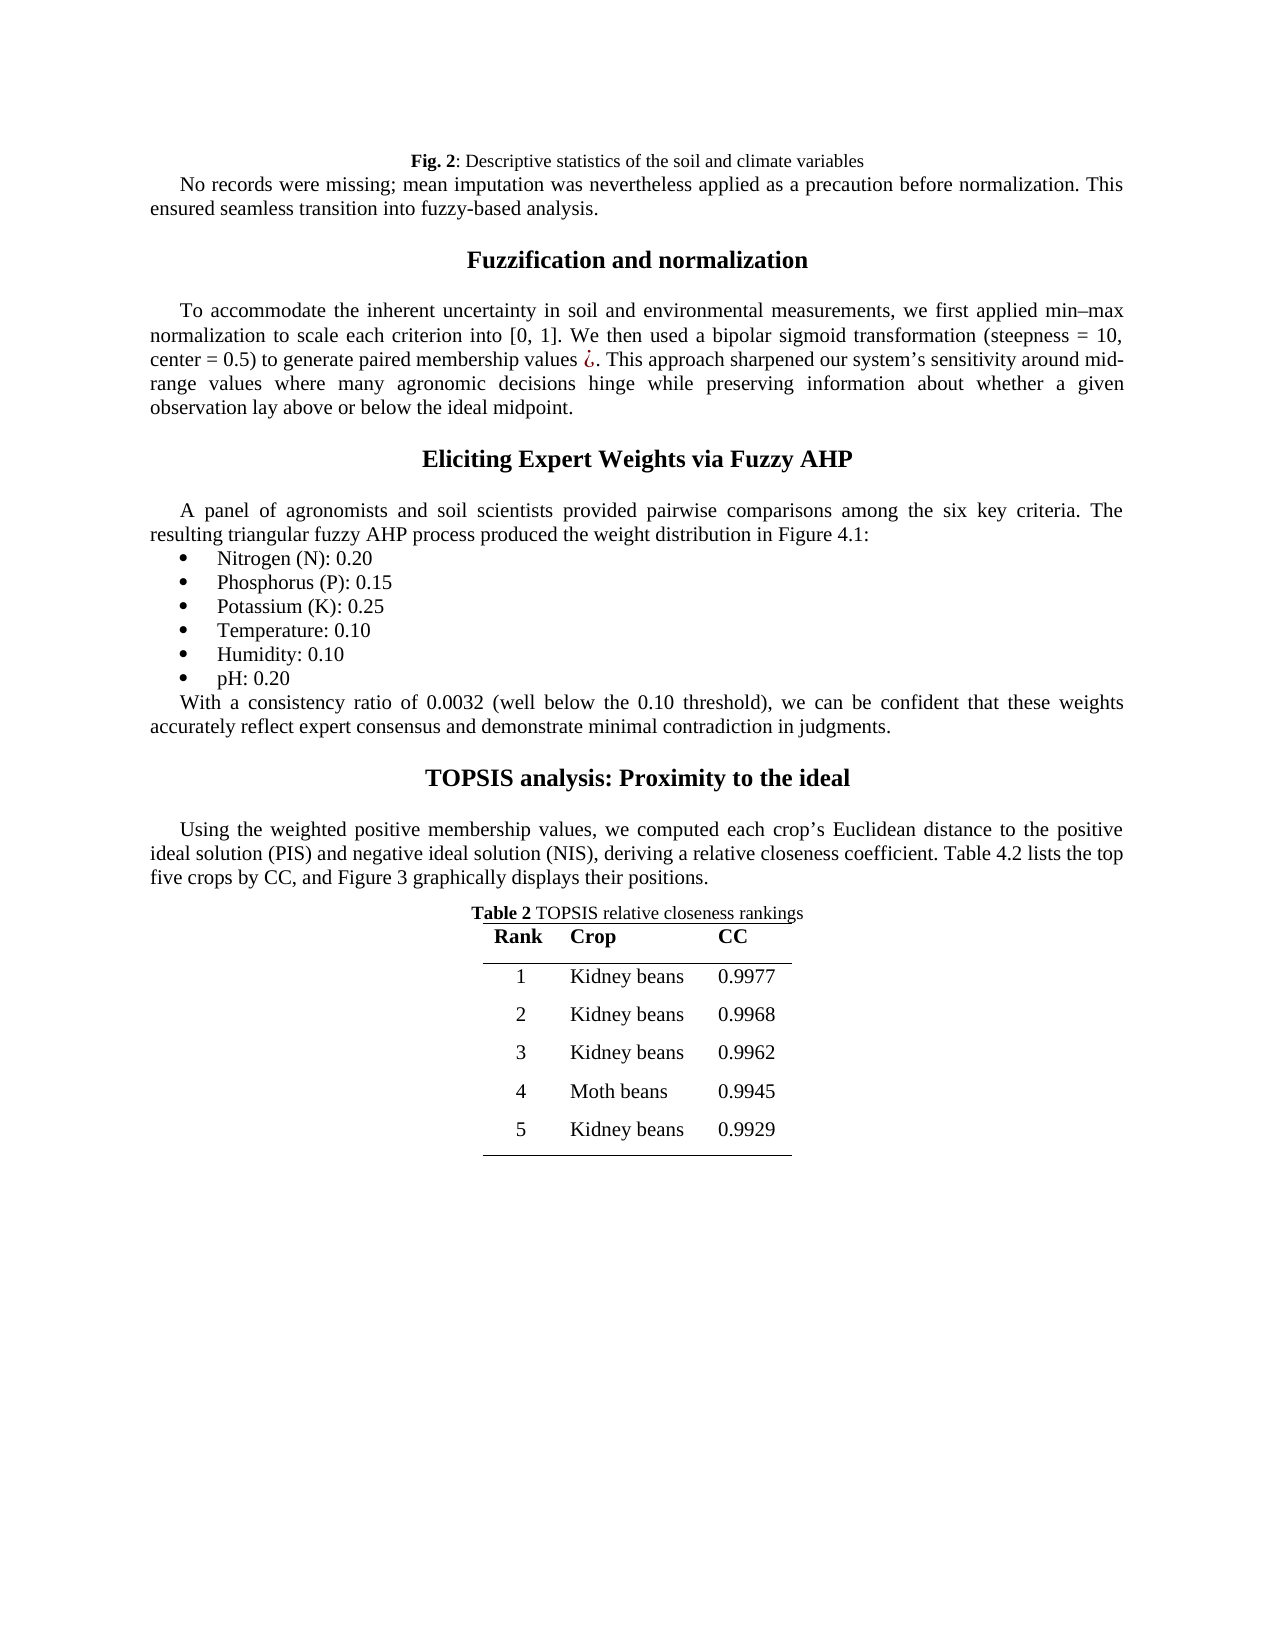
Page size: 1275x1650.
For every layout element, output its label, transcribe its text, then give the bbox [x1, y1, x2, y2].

text Temperature: 0.10 [179, 618, 1125, 642]
text Nitrogen (N): 0.20 [179, 546, 1125, 570]
text Fig. 2: Descriptive statistics of the soil and climate variables [150, 150, 1125, 172]
table_cell 2 [483, 1002, 559, 1040]
text No records were missing; mean imputation was nevertheless applied as a precaution before normalization. This ensured seamless transition into fuzzy-based analysis. [150, 172, 1125, 220]
table_cell Kidney beans [559, 1002, 707, 1040]
text Potassium (K): 0.25 [179, 594, 1125, 618]
table_cell 3 [483, 1040, 559, 1078]
text Phosphorus (P): 0.15 [179, 570, 1125, 594]
table_cell Kidney beans [559, 964, 707, 1002]
text A panel of agronomists and soil scientists provided pairwise comparisons among the six key criteria. The resulting triangular fuzzy AHP process produced the weight distribution in Figure 4.1: [150, 497, 1125, 546]
subtitle Fuzzification and normalization [150, 245, 1125, 273]
table_cell 0.9962 [707, 1040, 792, 1078]
table_cell Moth beans [559, 1079, 707, 1117]
table_cell 1 [483, 964, 559, 1002]
table_cell Kidney beans [559, 1117, 707, 1155]
table_cell 4 [483, 1079, 559, 1117]
table_cell 0.9968 [707, 1002, 792, 1040]
table_header Crop [559, 924, 707, 962]
subtitle TOPSIS analysis: Proximity to the ideal [150, 763, 1125, 792]
text Table 2 TOPSIS relative closeness rankings [150, 902, 1125, 923]
subtitle Eliciting Expert Weights via Fuzzy AHP [150, 444, 1125, 472]
table_header CC [707, 924, 792, 962]
text Using the weighted positive membership values, we computed each crop’s Euclidean distance to the positive ideal solution (PIS) and negative ideal solution (NIS), deriving a relative closeness coefficient. Table 4.2 lists the top five crops by CC, and Figure 3 graphically displays their positions. [150, 817, 1125, 889]
text pH: 0.20 [179, 666, 1125, 690]
table_cell Kidney beans [559, 1040, 707, 1078]
text Humidity: 0.10 [179, 642, 1125, 666]
table_cell 0.9929 [707, 1117, 792, 1155]
table_cell 0.9945 [707, 1079, 792, 1117]
table_cell 5 [483, 1117, 559, 1155]
table_cell 0.9977 [707, 964, 792, 1002]
table_header Rank [483, 924, 559, 962]
text With a consistency ratio of 0.0032 (well below the 0.10 threshold), we can be confident that these weights accurately reflect expert consensus and demonstrate minimal contradiction in judgments. [150, 690, 1125, 738]
text To accommodate the inherent uncertainty in soil and environmental measurements, we first applied min–max normalization to scale each criterion into [0, 1]. We then used a bipolar sigmoid transformation (steepness = 10, center = 0.5) to generate paired membership values . This approach sharpened our system’s sensitivity around mid-range values where many agronomic decisions hinge while preserving information about whether a given observation lay above or below the ideal midpoint. [150, 298, 1125, 419]
